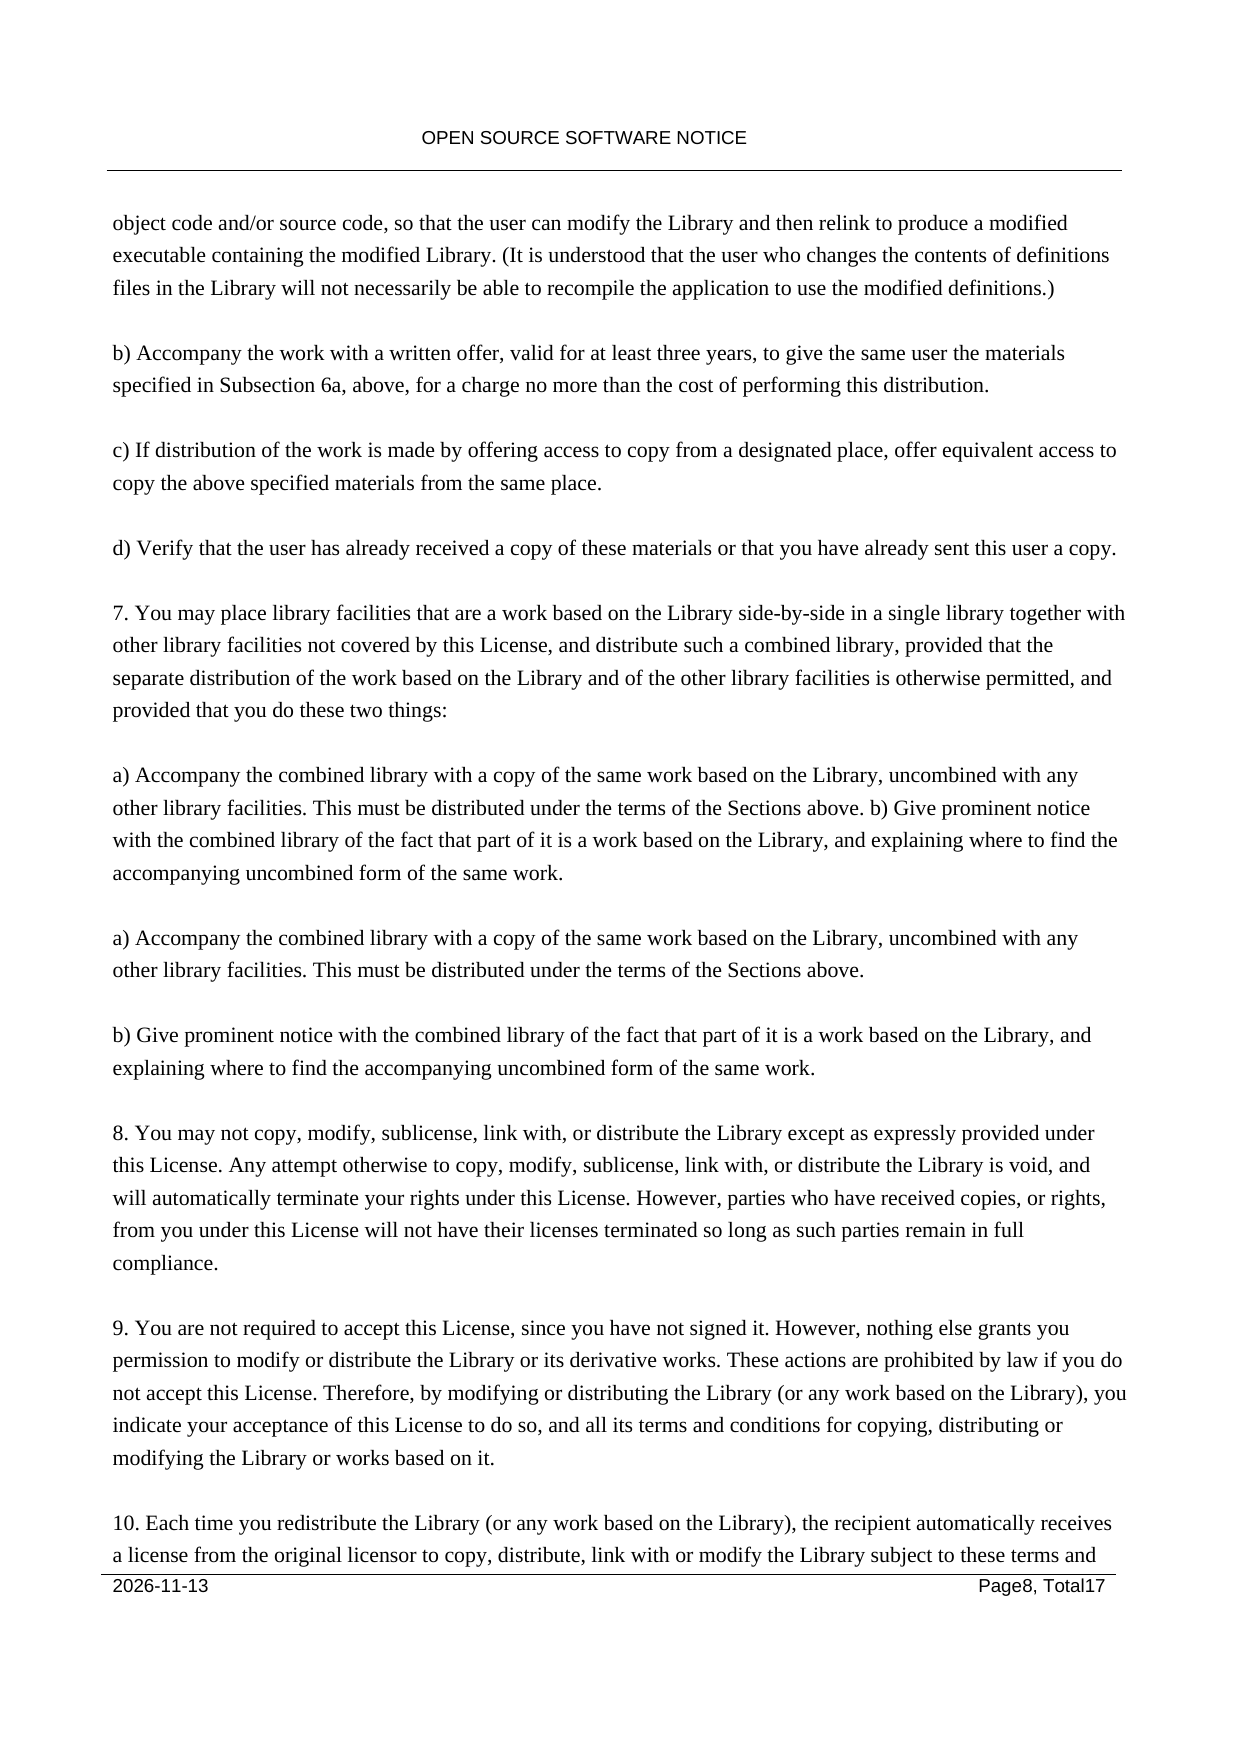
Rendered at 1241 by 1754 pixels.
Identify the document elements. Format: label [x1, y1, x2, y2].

text [112, 206, 1128, 1571]
